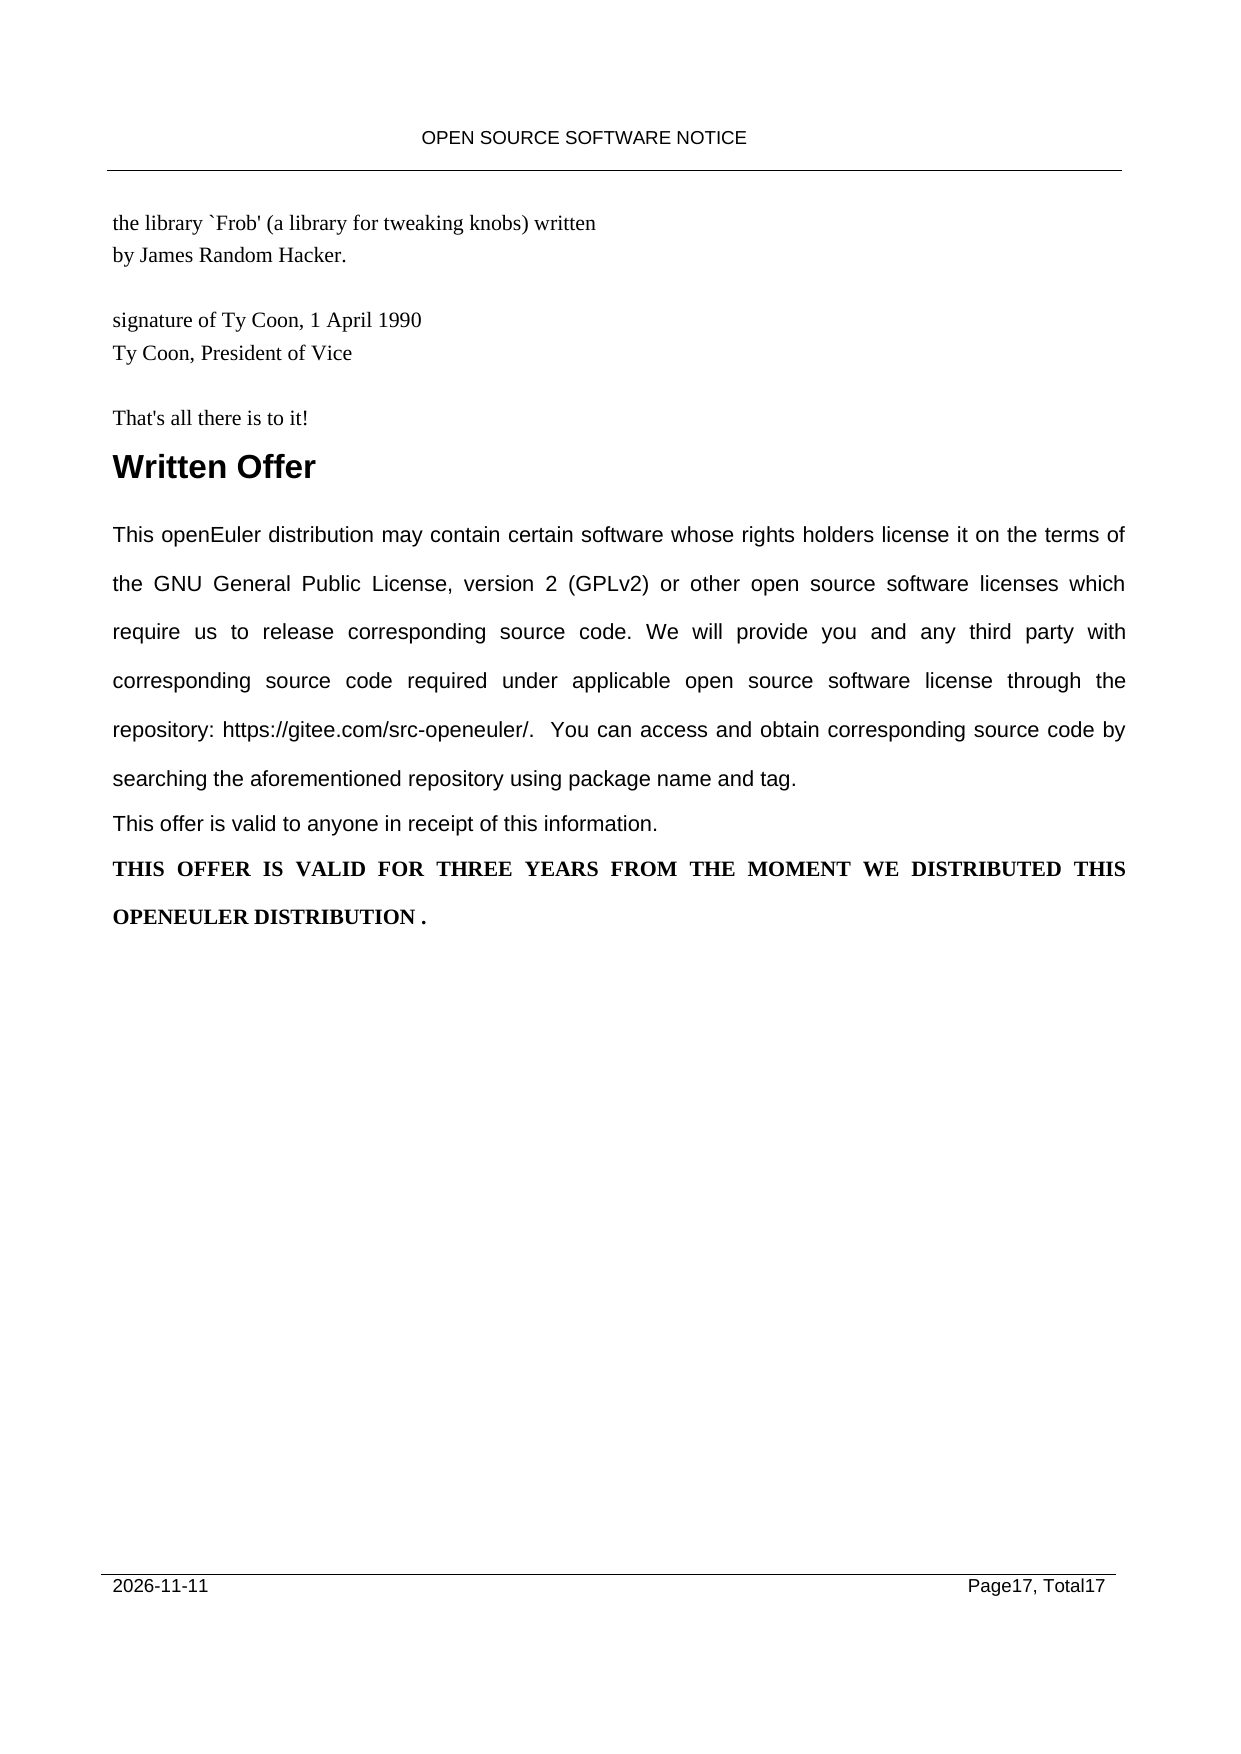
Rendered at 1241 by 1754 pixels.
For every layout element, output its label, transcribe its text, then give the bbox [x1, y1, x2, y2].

text This openEuler distribution may contain certain software whose rights holders license it on the terms of the GNU General Public License, version 2 (GPLv2) or other open source software licenses which require us to release corresponding source code. We will provide you and any third party with corresponding source code required under applicable open source software license through the repository: https://gitee.com/src-openeuler/. You can access and obtain corresponding source code by searching the aforementioned repository using package name and tag. [112, 518, 1128, 794]
text This offer is valid to anyone in receipt of this information. [112, 807, 1128, 839]
text THIS OFFER IS VALID FOR THREE YEARS FROM THE MOMENT WE DISTRIBUTED THIS OPENEULER DISTRIBUTION . [112, 852, 1128, 933]
text Written Offer [112, 434, 1128, 499]
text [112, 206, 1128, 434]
